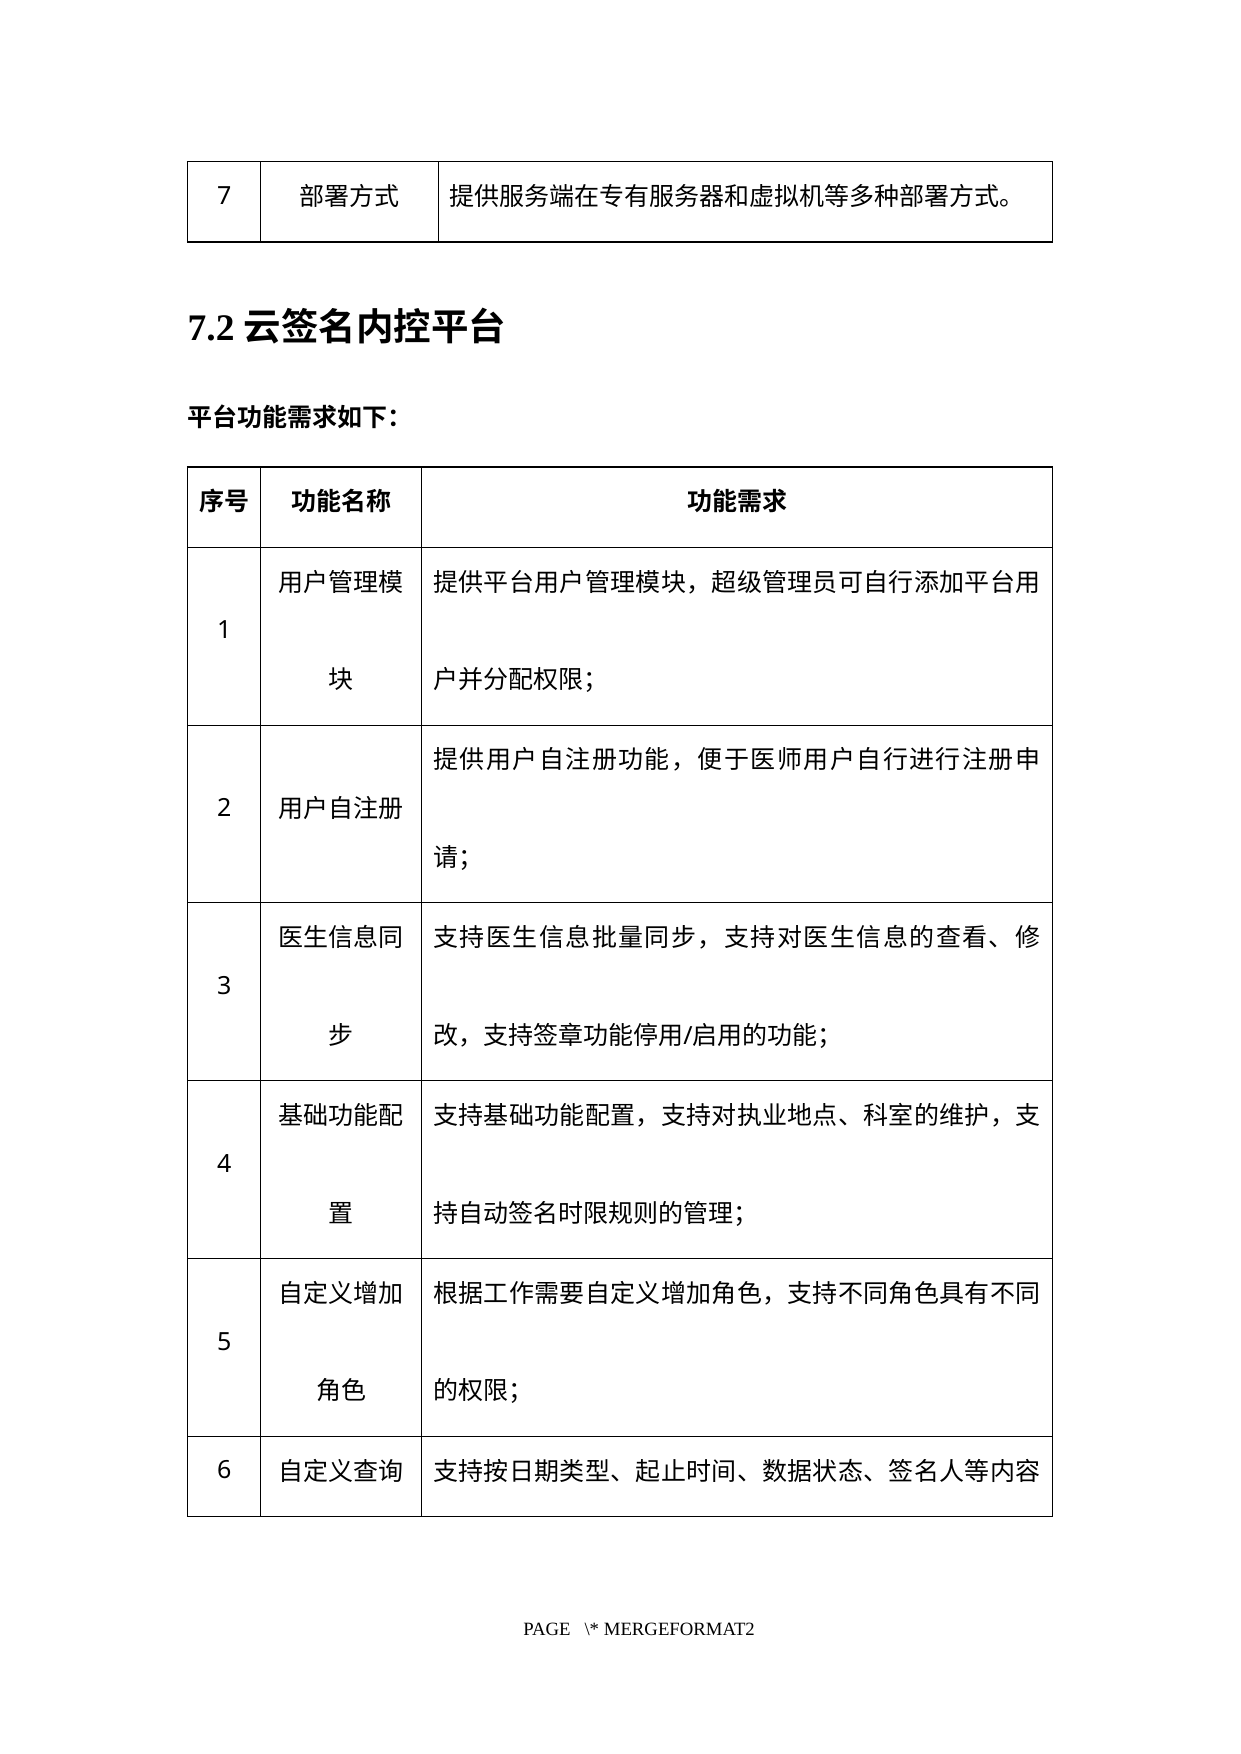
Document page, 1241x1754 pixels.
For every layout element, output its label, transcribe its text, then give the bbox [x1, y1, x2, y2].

table_cell 7 [188, 162, 260, 241]
table_cell 基础功能配置 [261, 1081, 421, 1258]
text 平台功能需求如下： [187, 383, 1053, 448]
table_header 功能名称 [261, 468, 421, 547]
subtitle 云签名内控平台 [187, 291, 1053, 356]
table_cell 提供平台用户管理模块，超级管理员可自行添加平台用户并分配权限； [422, 548, 1052, 724]
table_cell 4 [188, 1081, 260, 1258]
table_cell 提供用户自注册功能，便于医师用户自行进行注册申请； [422, 726, 1052, 902]
table_header 序号 [188, 468, 260, 547]
table_header 功能需求 [422, 468, 1052, 547]
table_cell 自定义增加角色 [261, 1259, 421, 1436]
table_cell 6 [188, 1437, 260, 1516]
table_cell 支持医生信息批量同步，支持对医生信息的查看、修改，支持签章功能停用/启用的功能； [422, 903, 1052, 1080]
table_cell 用户自注册 [261, 726, 421, 902]
table_cell 用户管理模块 [261, 548, 421, 724]
table_cell 部署方式 [261, 162, 438, 241]
table_cell 自定义查询 [261, 1437, 421, 1516]
table_cell 3 [188, 903, 260, 1080]
table_cell 医生信息同步 [261, 903, 421, 1080]
table_cell 根据工作需要自定义增加角色，支持不同角色具有不同的权限； [422, 1259, 1052, 1436]
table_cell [422, 1437, 1052, 1516]
table_cell 提供服务端在专有服务器和虚拟机等多种部署方式。 [439, 162, 1052, 241]
table_cell 5 [188, 1259, 260, 1436]
table_cell 支持基础功能配置，支持对执业地点、科室的维护，支持自动签名时限规则的管理； [422, 1081, 1052, 1258]
table_cell 1 [188, 548, 260, 724]
table_cell 2 [188, 726, 260, 902]
